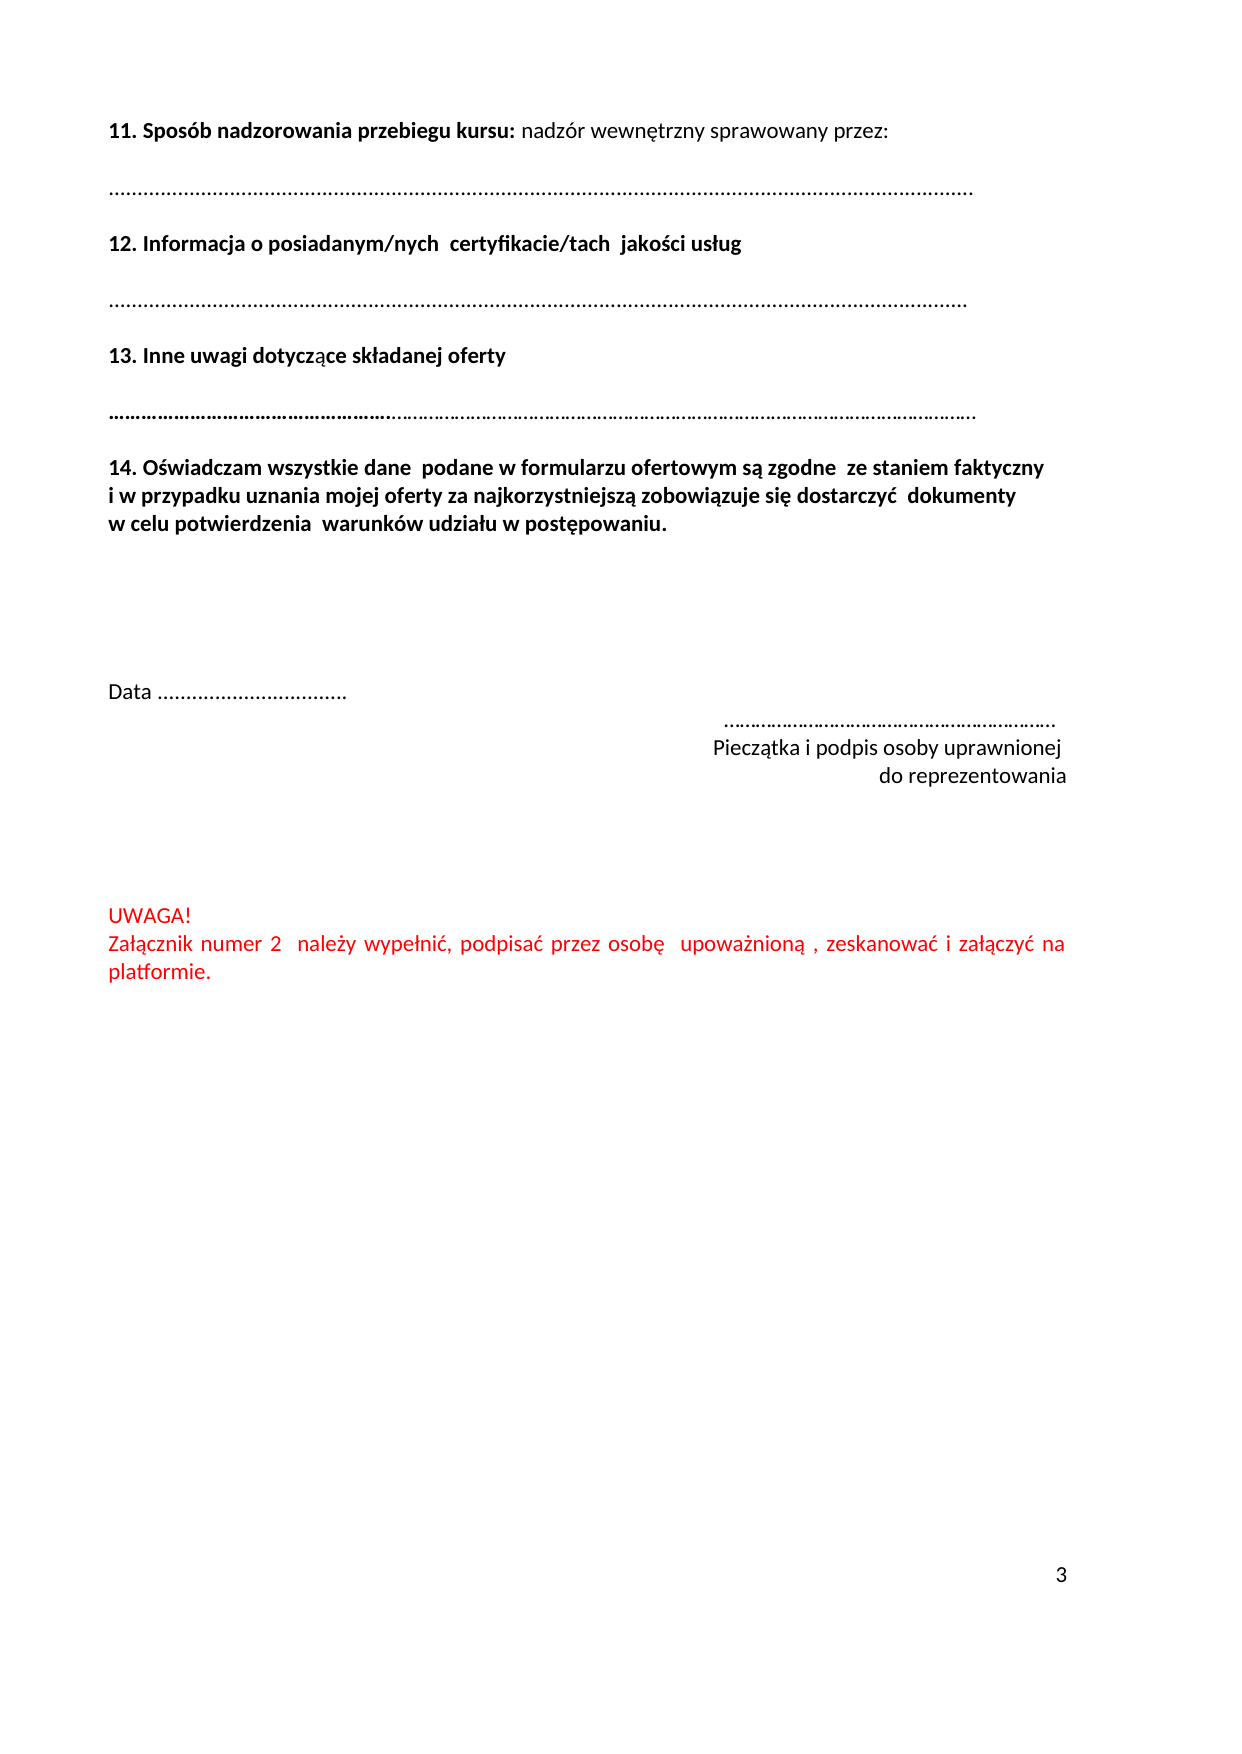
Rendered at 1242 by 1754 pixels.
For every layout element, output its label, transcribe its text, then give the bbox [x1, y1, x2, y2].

text 13. Inne uwagi dotyczące składanej oferty [108, 341, 1067, 369]
text Załącznik numer 2 należy wypełnić, podpisać przez osobę upoważnioną , zeskanować i załączyć na platformie. [108, 929, 1067, 985]
text 11. Sposób nadzorowania przebiegu kursu: nadzór wewnętrzny sprawowany przez: [108, 117, 1067, 145]
text UWAGA! [108, 901, 1067, 929]
text Pieczątka i podpis osoby uprawnionej do reprezentowania [108, 733, 1067, 789]
text ……………………………………………………… [624, 705, 1067, 733]
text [108, 173, 1067, 201]
text 14. Oświadczam wszystkie dane podane w formularzu ofertowym są zgodne ze staniem faktyczny i w przypadku uznania mojej oferty za najkorzystniejszą zobowiązuje się dostarczyć dokumenty w celu potwierdzenia warunków udziału w postępowaniu. [108, 453, 1067, 537]
text ..................................................................................................................................................... [108, 257, 1067, 313]
text Data ................................. [108, 677, 1067, 705]
text 12. Informacja o posiadanym/nych certyfikacie/tach jakości usług [108, 229, 1067, 257]
text …………………………………………….………………………………………………………………………………………………… [108, 397, 1067, 425]
